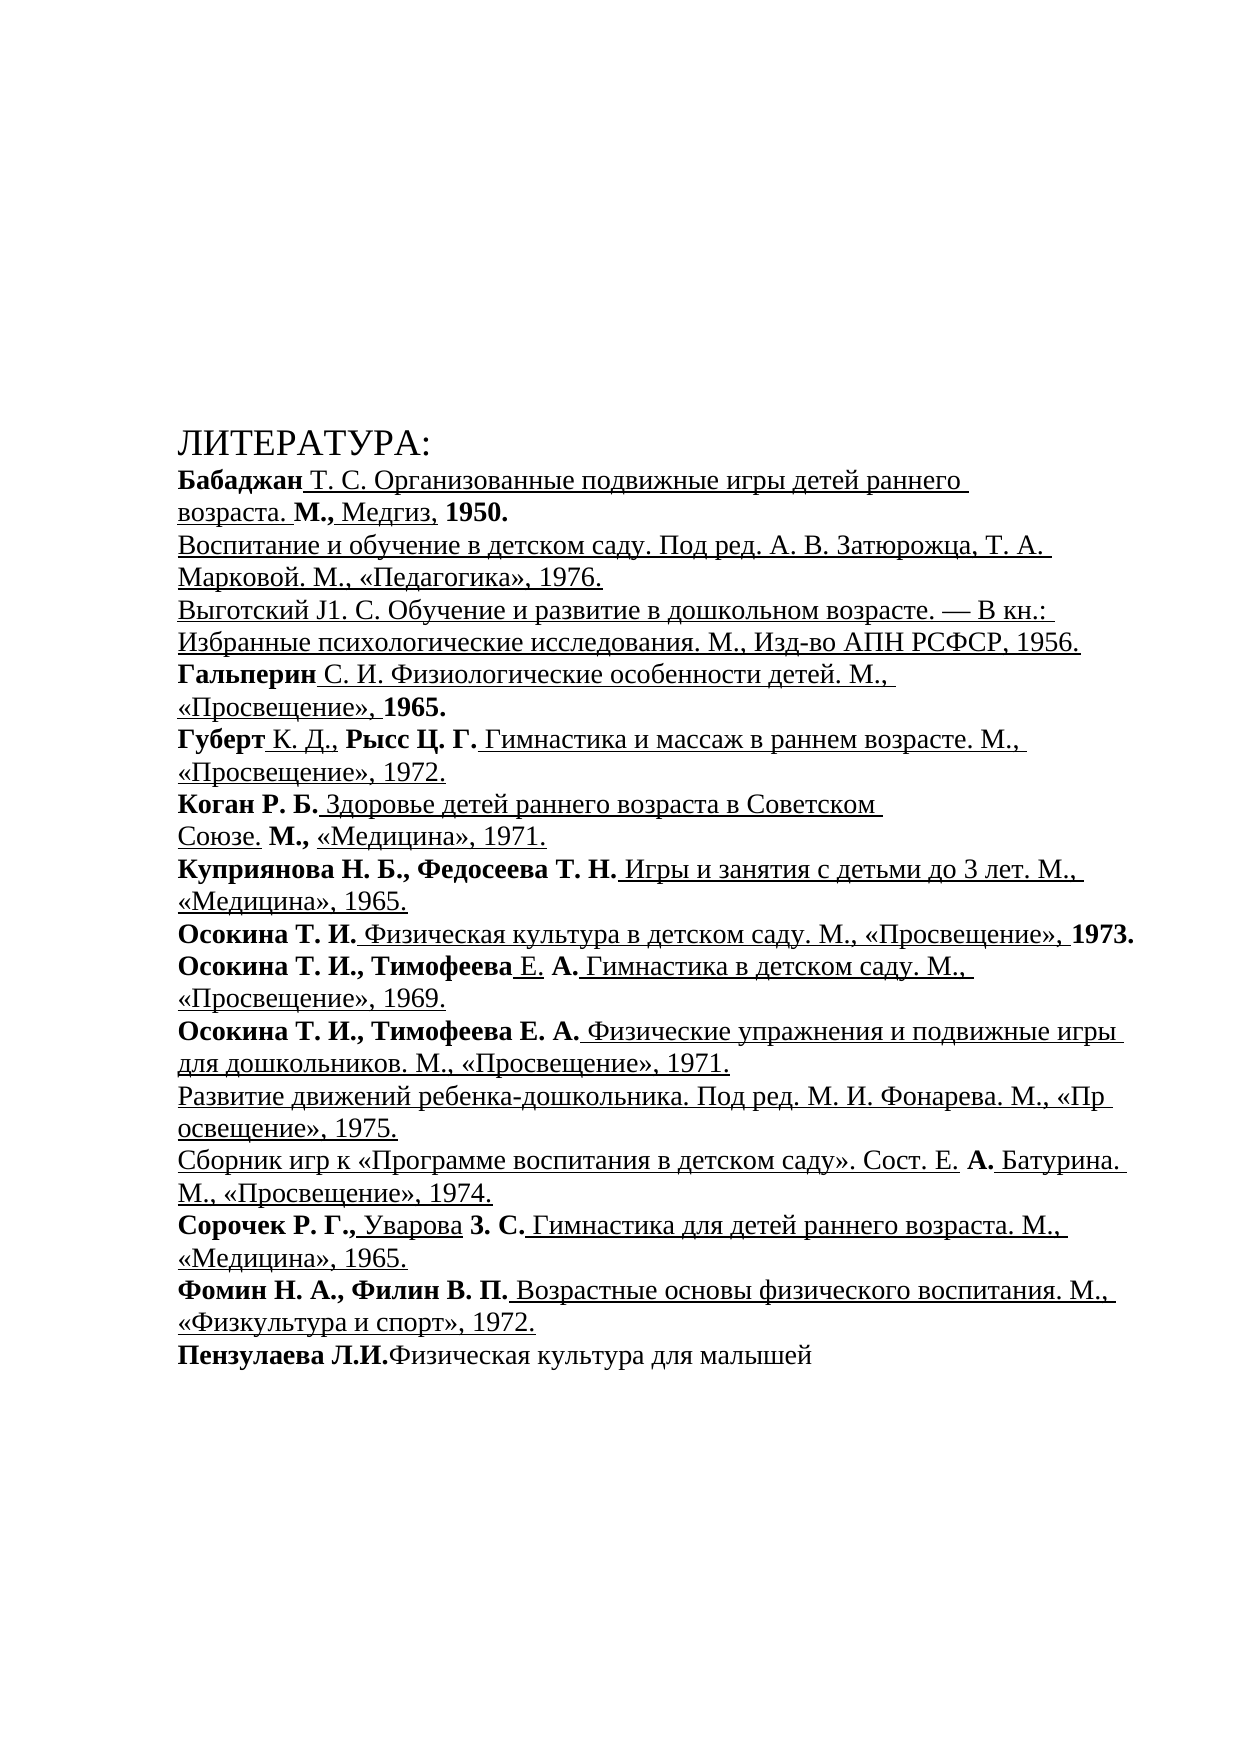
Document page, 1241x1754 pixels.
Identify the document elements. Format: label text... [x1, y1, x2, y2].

text Бабаджан Т. С. Организованные подвижные игры детей раннего возраста. М., Медгиз, 1950. [177, 463, 1152, 528]
text Развитие движений ребенка-дошкольника. Под ред. М. И. Фонарева. М., «Пр освещение», 1975. [177, 1079, 1152, 1143]
text Пензулаева Л.И.Физическая культура для малышей [177, 1338, 1152, 1370]
text Осокина Т. И. Физическая культура в детском саду. М., «Просвещение», 1973. [177, 917, 1152, 949]
text Выготский J1. С. Обучение и развитие в дошкольном возрасте. — В кн.: Избранные психологические исследования. М., Изд-во АПН РСФСР, 1956. [177, 593, 1152, 657]
text ЛИТЕРАТУРА: [177, 420, 1152, 463]
text Фомин Н. А., Филин В. П. Возрастные основы физического воспитания. М., «Физкультура и спорт», 1972. [177, 1273, 1152, 1338]
text Гальперин С. И. Физиологические особенности детей. М., «Просвещение», 1965. [177, 657, 1152, 722]
text Осокина Т. И., Тимофеева Е. А. Гимнастика в детском саду. М., «Просвещение», 1969. [177, 949, 1152, 1014]
text Сборник игр к «Программе воспитания в детском саду». Сост. Е. А. Батурина. М., «Просвещение», 1974. [177, 1143, 1152, 1208]
text Коган Р. Б. Здоровье детей раннего возраста в Советском Союзе. М., «Медицина», 1971. [177, 787, 1152, 852]
text Сорочек Р. Г., Уварова 3. С. Гимнастика для детей раннего возраста. М., «Медицина», 1965. [177, 1208, 1152, 1273]
text Воспитание и обучение в детском саду. Под ред. А. В. Затюрожца, Т. А. Марковой. М., «Педагогика», 1976. [177, 528, 1152, 593]
text Губерт К. Д., Рысс Ц. Г. Гимнастика и массаж в раннем возрасте. М., «Просвещение», 1972. [177, 722, 1152, 787]
text Куприянова Н. Б., Федосеева Т. Н. Игры и занятия с детьми до 3 лет. М., «Медицина», 1965. [177, 852, 1152, 917]
text Осокина Т. И., Тимофеева Е. А. Физические упражнения и подвижные игры для дошкольников. М., «Просвещение», 1971. [177, 1014, 1152, 1079]
